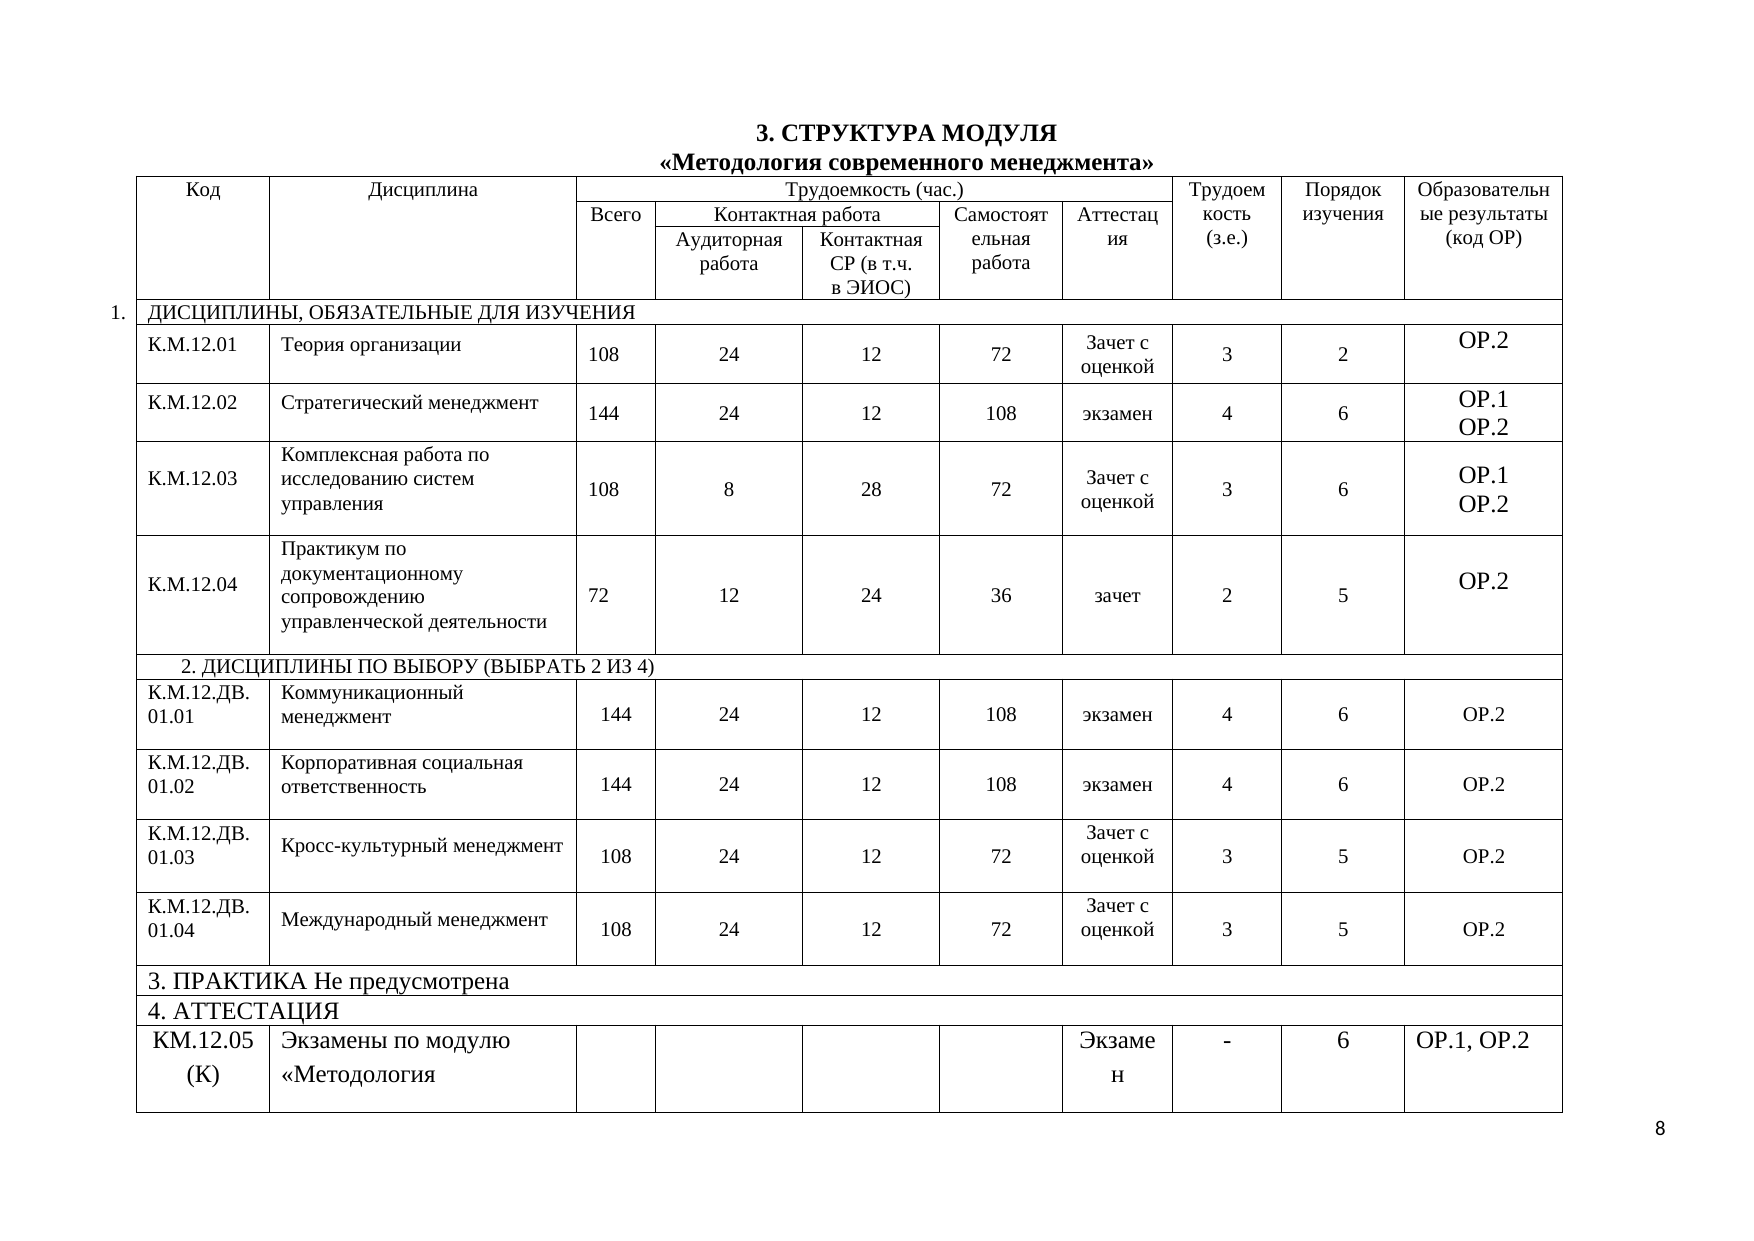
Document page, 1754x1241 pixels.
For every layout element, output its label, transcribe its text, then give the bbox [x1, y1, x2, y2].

table_cell 72 [940, 442, 1062, 535]
table_cell К.М.12.04 [137, 536, 269, 653]
table_cell 24 [803, 536, 939, 653]
table_cell 108 [940, 680, 1062, 748]
table_cell зачет [1063, 536, 1172, 653]
table_cell К.М.12.ДВ.01.04 [137, 893, 269, 965]
table_cell Коммуникационный менеджмент [270, 680, 576, 748]
table_cell экзамен [1063, 680, 1172, 748]
text «Методология современного менеджмента» [148, 147, 1665, 176]
table_cell К.М.12.01 [137, 325, 269, 383]
table_cell 72 [940, 820, 1062, 892]
table_cell 24 [656, 893, 802, 965]
table_cell 24 [656, 680, 802, 748]
table_cell 72 [577, 536, 655, 653]
table_cell 24 [656, 750, 802, 818]
table_cell 2. Дисциплины по выбору (выбрать 2 из 4) [137, 655, 1562, 678]
table_cell ОР.1 ОР.2 [1405, 384, 1562, 441]
table_cell 2 [1282, 325, 1404, 383]
table_cell 108 [940, 384, 1062, 441]
table_cell 108 [577, 325, 655, 383]
table_cell Экзамен [1063, 1026, 1172, 1112]
table_cell 3 [1173, 820, 1281, 892]
table_cell Корпоративная социальная ответственность [270, 750, 576, 818]
table_cell Комплексная работа по исследованию систем управления [270, 442, 576, 535]
table_header Трудоемкость (час.) [577, 177, 1172, 201]
table_cell 2 [1173, 536, 1281, 653]
table_cell 4 [1173, 384, 1281, 441]
table_cell Зачет с оценкой [1063, 442, 1172, 535]
table_cell 6 [1282, 1026, 1404, 1112]
table_cell Международный менеджмент [270, 893, 576, 965]
table_cell 108 [940, 750, 1062, 818]
table_header Порядок изучения [1282, 177, 1404, 299]
table_cell [940, 1026, 1062, 1112]
table_cell ОР.2 [1405, 893, 1562, 965]
table_cell 12 [803, 680, 939, 748]
table_cell 12 [803, 893, 939, 965]
table_cell ОР.1 ОР.2 [1405, 442, 1562, 535]
table_cell 36 [940, 536, 1062, 653]
table_cell [803, 1026, 939, 1112]
table_cell [577, 1026, 655, 1112]
table_cell Кросс-культурный менеджмент [270, 820, 576, 892]
table_cell Теория организации [270, 325, 576, 383]
table_cell Зачет с оценкой [1063, 325, 1172, 383]
table_cell 5 [1282, 536, 1404, 653]
table_cell ОР.2 [1405, 536, 1562, 653]
table_cell Зачет с оценкой [1063, 820, 1172, 892]
table_cell 5 [1282, 820, 1404, 892]
table_cell ОР.2 [1405, 680, 1562, 748]
table_cell Контактная работа [656, 202, 939, 226]
table_cell 108 [577, 820, 655, 892]
table_cell Самостоятельная работа [940, 202, 1062, 299]
table_cell 4 [1173, 680, 1281, 748]
table_cell 5 [1282, 893, 1404, 965]
table_cell 6 [1282, 680, 1404, 748]
table_cell ОР.1, ОР.2 [1405, 1026, 1562, 1112]
table_header Трудоемкость (з.е.) [1173, 177, 1281, 299]
table_cell - [1173, 1026, 1281, 1112]
table_cell Стратегический менеджмент [270, 384, 576, 441]
table_cell К.М.12.ДВ.01.02 [137, 750, 269, 818]
text 3. Структура модуля [148, 118, 1665, 147]
table_cell КМ.12.05 (К) [137, 1026, 269, 1112]
table_cell 3 [1173, 893, 1281, 965]
table_cell 8 [656, 442, 802, 535]
table_cell 12 [803, 325, 939, 383]
table_cell К.М.12.ДВ.01.01 [137, 680, 269, 748]
table_cell К.М.12.03 [137, 442, 269, 535]
table_cell Дисциплины, обязательные для изучения [137, 300, 1562, 324]
table_cell 24 [656, 820, 802, 892]
table_cell 72 [940, 325, 1062, 383]
table_cell 144 [577, 750, 655, 818]
table_cell 6 [1282, 384, 1404, 441]
table_cell 3 [1173, 442, 1281, 535]
table_cell 6 [1282, 442, 1404, 535]
table_header Образовательные результаты (код ОР) [1405, 177, 1562, 299]
table_cell 24 [656, 384, 802, 441]
table_cell Зачет с оценкой [1063, 893, 1172, 965]
table_cell Контактная СР (в т.ч. в ЭИОС) [803, 227, 939, 299]
table_cell 12 [803, 820, 939, 892]
table_cell 12 [656, 536, 802, 653]
table_cell 3. ПРАКТИКА Не предусмотрена [137, 966, 1562, 995]
table_cell 24 [656, 325, 802, 383]
table_cell 144 [577, 680, 655, 748]
table_cell ОР.2 [1405, 325, 1562, 383]
table_cell 12 [803, 750, 939, 818]
table_cell К.М.12.ДВ.01.03 [137, 820, 269, 892]
table_cell 12 [803, 384, 939, 441]
table_cell ОР.2 [1405, 750, 1562, 818]
table_cell Аудиторная работа [656, 227, 802, 299]
table_cell экзамен [1063, 750, 1172, 818]
table_cell 108 [577, 893, 655, 965]
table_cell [270, 1026, 576, 1112]
table_cell 28 [803, 442, 939, 535]
table_cell Аттестация [1063, 202, 1172, 299]
table_header Код [137, 177, 269, 299]
table_cell 3 [1173, 325, 1281, 383]
table_cell 108 [577, 442, 655, 535]
table_cell ОР.2 [1405, 820, 1562, 892]
table_cell экзамен [1063, 384, 1172, 441]
table_cell Практикум по документационному сопровождению управленческой деятельности [270, 536, 576, 653]
table_cell 72 [940, 893, 1062, 965]
table_cell К.М.12.02 [137, 384, 269, 441]
table_cell Всего [577, 202, 655, 299]
table_cell 6 [1282, 750, 1404, 818]
table_cell 144 [577, 384, 655, 441]
table_header Дисциплина [270, 177, 576, 299]
table_cell 4. АТТЕСТАЦИЯ [137, 996, 1562, 1024]
table_cell [656, 1026, 802, 1112]
table_cell 4 [1173, 750, 1281, 818]
